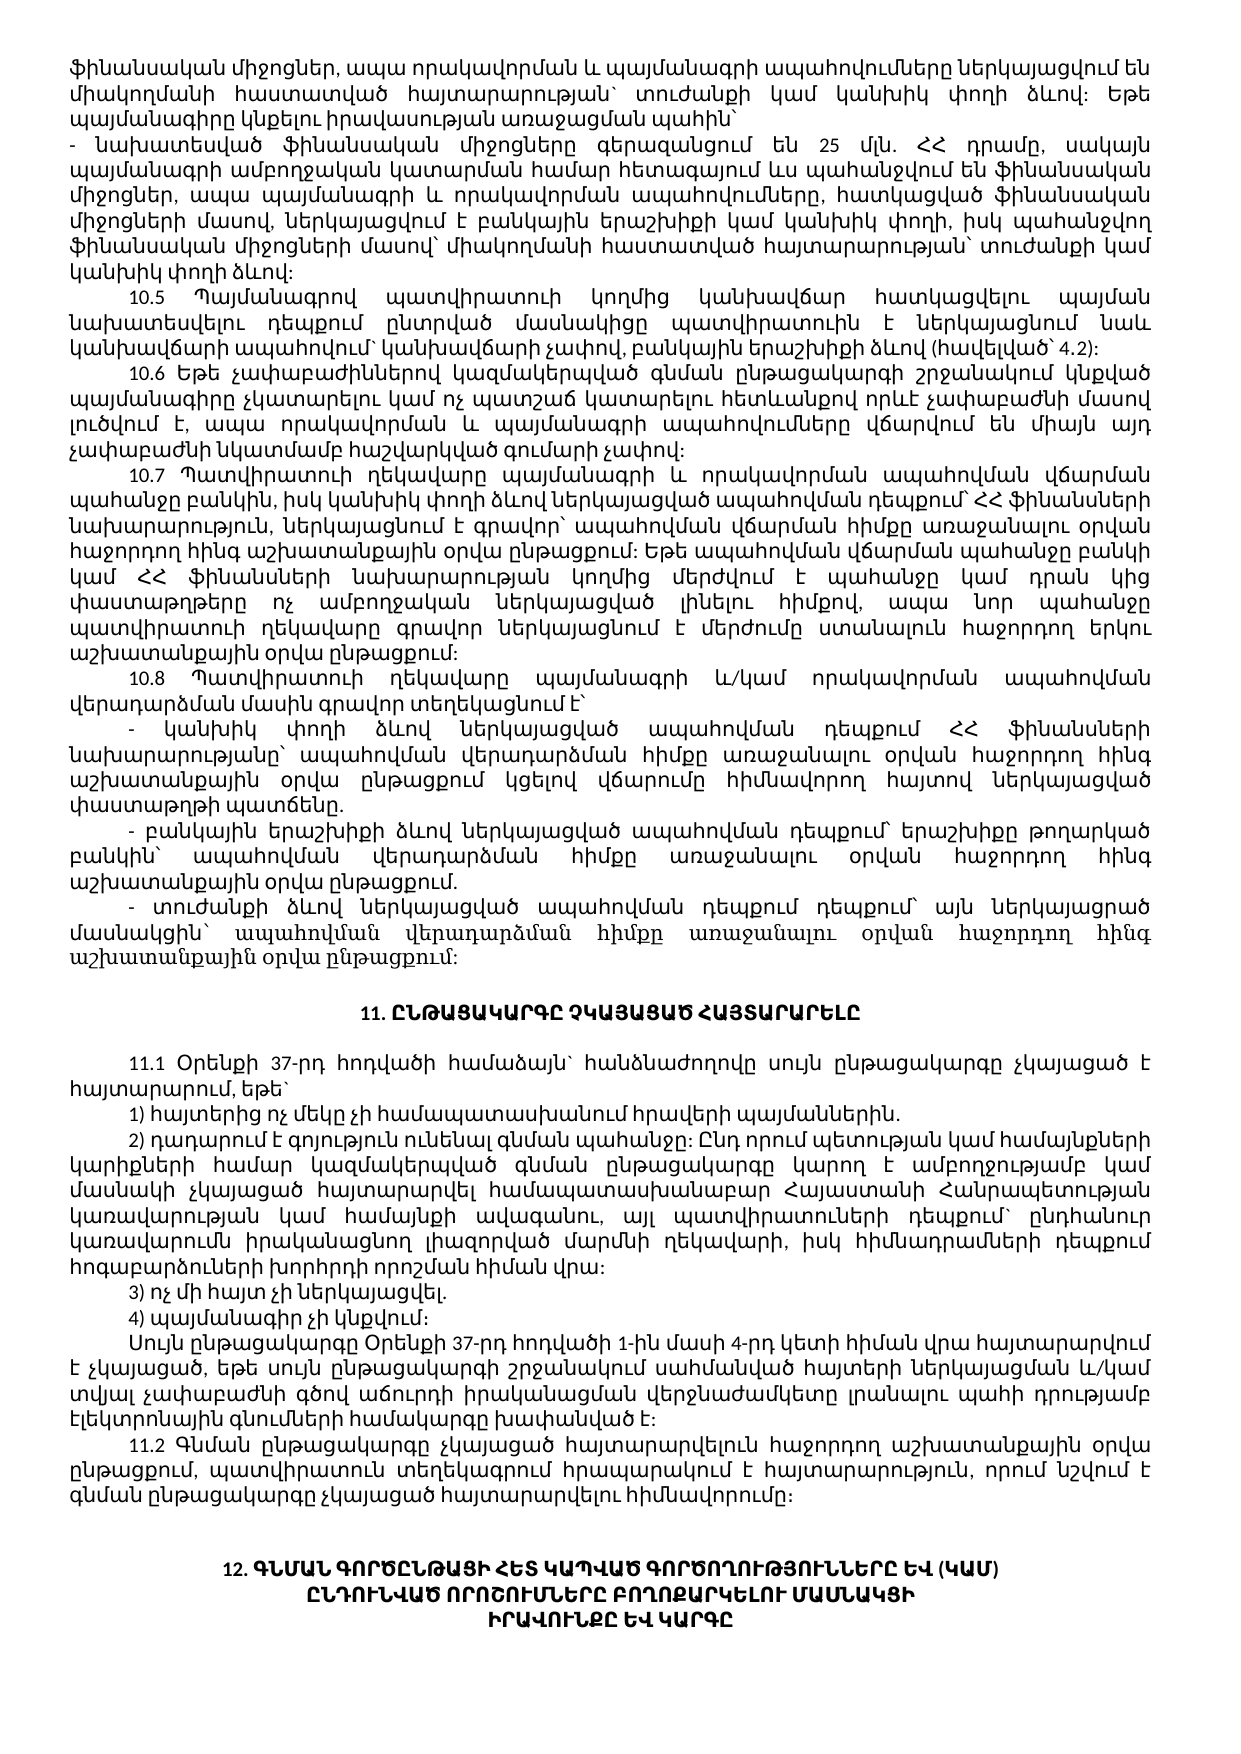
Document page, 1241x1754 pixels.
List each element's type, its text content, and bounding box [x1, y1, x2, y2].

text 1) հայտերից ոչ մեկը չի համապատասխանում հրավերի պայմաններին. [69, 1101, 1152, 1127]
text 10.7 Պատվիրատուի ղեկավարը պայմանագրի և որակավորման ապահովման վճարման պահանջը բանկին, իսկ կանխիկ փողի ձևով ներկայացված ապահովման դեպքում՝ ՀՀ ֆինանսների նախարարություն, ներկայացնում է գրավոր՝ ապահովման վճարման հիմքը առաջանալու օրվան հաջորդող հինգ աշխատանքային օրվա ընթացքում: Եթե ապահովման վճարման պահանջը բանկի կամ ՀՀ ֆինանսների նախարարության կողմից մերժվում է պահանջը կամ դրան կից փաստաթղթերը ոչ ամբողջական ներկայացված լինելու հիմքով, ապա նոր պահանջը պատվիրատուի ղեկավարը գրավոր ներկայացնում է մերժումը ստանալուն հաջորդող երկու աշխատանքային օրվա ընթացքում: [69, 462, 1152, 666]
text 2) դադարում է գոյություն ունենալ գնման պահանջը: Ընդ որում պետության կամ համայնքների կարիքների համար կազմակերպված գնման ընթացակարգը կարող է ամբողջությամբ կամ մասնակի չկայացած հայտարարվել համապատասխանաբար Հայաստանի Հանրապետության կառավարության կամ համայնքի ավագանու, այլ պատվիրատուների դեպքում` ընդհանուր կառավարումն իրականացնող լիազորված մարմնի ղեկավարի, իսկ հիմնադրամների դեպքում հոգաբարձուների խորհրդի որոշման հիման վրա: [69, 1127, 1152, 1279]
text 10.5 Պայմանագրով պատվիրատուի կողմից կանխավճար հատկացվելու պայման նախատեսվելու դեպքում ընտրված մասնակիցը պատվիրատուին է ներկայացնում նաև կանխավճարի ապահովում` կանխավճարի չափով, բանկային երաշխիքի ձևով (հավելված՝ 4․2): [69, 284, 1152, 361]
text - նախատեսված ֆինանսական միջոցները գերազանցում են 25 մլն. ՀՀ դրամը, սակայն պայմանագրի ամբողջական կատարման համար հետագայում ևս պահանջվում են ֆինանսական միջոցներ, ապա պայմանագրի և որակավորման ապահովումները, հատկացված ֆինանսական միջոցների մասով, ներկայացվում է բանկային երաշխիքի կամ կանխիկ փողի, իսկ պահանջվող ֆինանսական միջոցների մասով՝ միակողմանի հաստատված հայտարարության՝ տուժանքի կամ կանխիկ փողի ձևով: [69, 132, 1152, 284]
text 11. ԸՆԹԱՑԱԿԱՐԳԸ ՉԿԱՅԱՑԱԾ ՀԱՅՏԱՐԱՐԵԼԸ [69, 1000, 1152, 1025]
text ԸՆԴՈՒՆՎԱԾ ՈՐՈՇՈՒՄՆԵՐԸ ԲՈՂՈՔԱՐԿԵԼՈՒ ՄԱՍՆԱԿՑԻ [69, 1582, 1152, 1607]
text 10.8 Պատվիրատուի ղեկավարը պայմանագրի և/կամ որակավորման ապահովման վերադարձման մասին գրավոր տեղեկացնում է՝ [69, 666, 1152, 716]
text 11.2 Գնման ընթացակարգը չկայացած հայտարարվելուն հաջորդող աշխատանքային օրվա ընթացքում, պատվիրատուն տեղեկագրում հրապարակում է հայտարարություն, որում նշվում է գնման ընթացակարգը չկայացած հայտարարվելու հիմնավորումը։ [69, 1432, 1152, 1508]
text Սույն ընթացակարգը Օրենքի 37-րդ հոդվածի 1-ին մասի 4-րդ կետի հիման վրա հայտարարվում է չկայացած, եթե սույն ընթացակարգի շրջանակում սահմանված հայտերի ներկայացման և/կամ տվյալ չափաբաժնի գծով աճուրդի իրականացման վերջնաժամկետը լրանալու պահի դրությամբ էլեկտրոնային գնումների համակարգը խափանված է: [69, 1330, 1152, 1432]
text 3) ոչ մի հայտ չի ներկայացվել. [69, 1279, 1152, 1305]
text 10.4 Եթե գնման ընթացակարգը կազմակերպված է Օրենքի 15-րդ հոդվածի 6-րդ մասի հիման վրա և պայմանագիրը կնքելու իրավասության առաջացման պահին նախատեսված չեն ֆինանսական միջոցներ, ապա որակավորման և պայմանագրի ապահովումները ներկայացվում են միակողմանի հաստատված հայտարարության` տուժանքի կամ կանխիկ փողի ձևով: Եթե պայմանագիրը կնքելու իրավասության առաջացման պահին՝ [69, 56, 1152, 132]
text - բանկային երաշխիքի ձևով ներկայացված ապահովման դեպքում՝ երաշխիքը թողարկած բանկին՝ ապահովման վերադարձման հիմքը առաջանալու օրվան հաջորդող հինգ աշխատանքային օրվա ընթացքում. [69, 818, 1152, 894]
text 4) պայմանագիր չի կնքվում։ [69, 1305, 1152, 1330]
text 11.1 Օրենքի 37-րդ հոդվածի համաձայն` հանձնաժողովը սույն ընթացակարգը չկայացած է հայտարարում, եթե` [69, 1051, 1152, 1101]
text - կանխիկ փողի ձևով ներկայացված ապահովման դեպքում ՀՀ ֆինանսների նախարարությանը՝ ապահովման վերադարձման հիմքը առաջանալու օրվան հաջորդող հինգ աշխատանքային օրվա ընթացքում կցելով վճարումը հիմնավորող հայտով ներկայացված փաստաթղթի պատճենը. [69, 716, 1152, 818]
text - տուժանքի ձևով ներկայացված ապահովման դեպքում դեպքում՝ այն ներկայացրած մասնակցին՝ ապահովման վերադարձման հիմքը առաջանալու օրվան հաջորդող հինգ աշխատանքային օրվա ընթացքում: [69, 894, 1152, 969]
text 12. ԳՆՄԱՆ ԳՈՐԾԸՆԹԱՑԻ ՀԵՏ ԿԱՊՎԱԾ ԳՈՐԾՈՂՈՒԹՅՈՒՆՆԵՐԸ ԵՎ (ԿԱՄ) [69, 1556, 1152, 1582]
text 10.6 Եթե չափաբաժիններով կազմակերպված գնման ընթացակարգի շրջանակում կնքված պայմանագիրը չկատարելու կամ ոչ պատշաճ կատարելու հետևանքով որևէ չափաբաժնի մասով լուծվում է, ապա որակավորման և պայմանագրի ապահովումները վճարվում են միայն այդ չափաբաժնի նկատմամբ հաշվարկված գումարի չափով: [69, 361, 1152, 462]
text ԻՐԱՎՈՒՆՔԸ ԵՎ ԿԱՐԳԸ [69, 1607, 1152, 1633]
